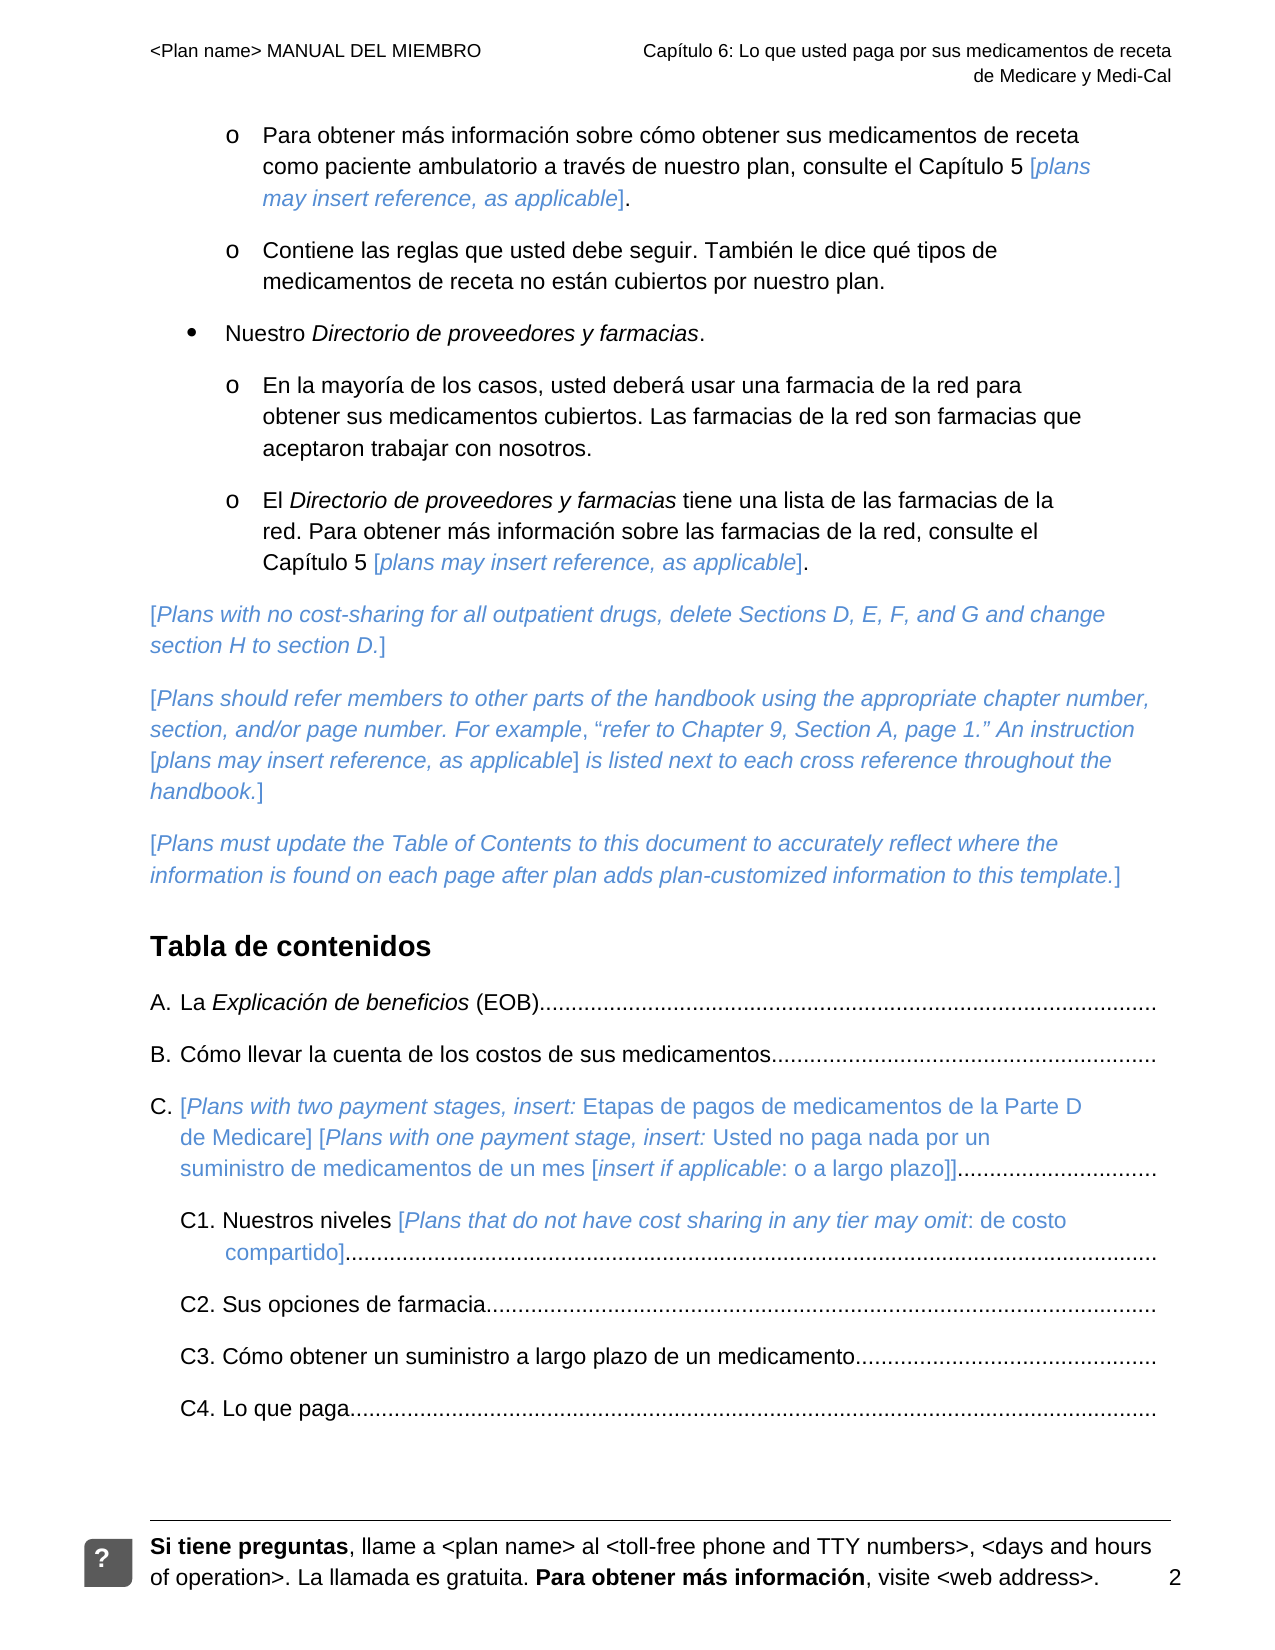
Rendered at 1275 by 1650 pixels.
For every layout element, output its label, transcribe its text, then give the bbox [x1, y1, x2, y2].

list Nuestro Directorio de proveedores y farmacias. [187, 316, 1171, 348]
list En la mayoría de los casos, usted deberá usar una farmacia de la red para obtener sus medicamentos cubiertos. Las farmacias de la red son farmacias que aceptaron trabajar con nosotros. [225, 368, 1096, 462]
list Contiene las reglas que usted debe seguir. También le dice qué tipos de medicamentos de receta no están cubiertos por nuestro plan. [225, 233, 1096, 296]
list El Directorio de proveedores y farmacias tiene una lista de las farmacias de la red. Para obtener más información sobre las farmacias de la red, consulte el Capítulo 5 [plans may insert reference, as applicable]. [225, 483, 1096, 577]
text [Plans with no cost-sharing for all outpatient drugs, delete Sections D, E, F, and G and change section H to section D.] [150, 598, 1171, 660]
list Para obtener más información sobre cómo obtener sus medicamentos de receta como paciente ambulatorio a través de nuestro plan, consulte el Capítulo 5 [plans may insert reference, as applicable]. [225, 118, 1096, 212]
text [Plans must update the Table of Contents to this document to accurately reflect where the information is found on each page after plan adds plan-customized information to this template.] [150, 827, 1171, 889]
text [Plans should refer members to other parts of the handbook using the appropriate chapter number, section, and/or page number. For example, “refer to Chapter 9, Section A, page 1.” An instruction [plans may insert reference, as applicable] is listed next to each cross reference throughout the handbook.] [150, 681, 1171, 806]
